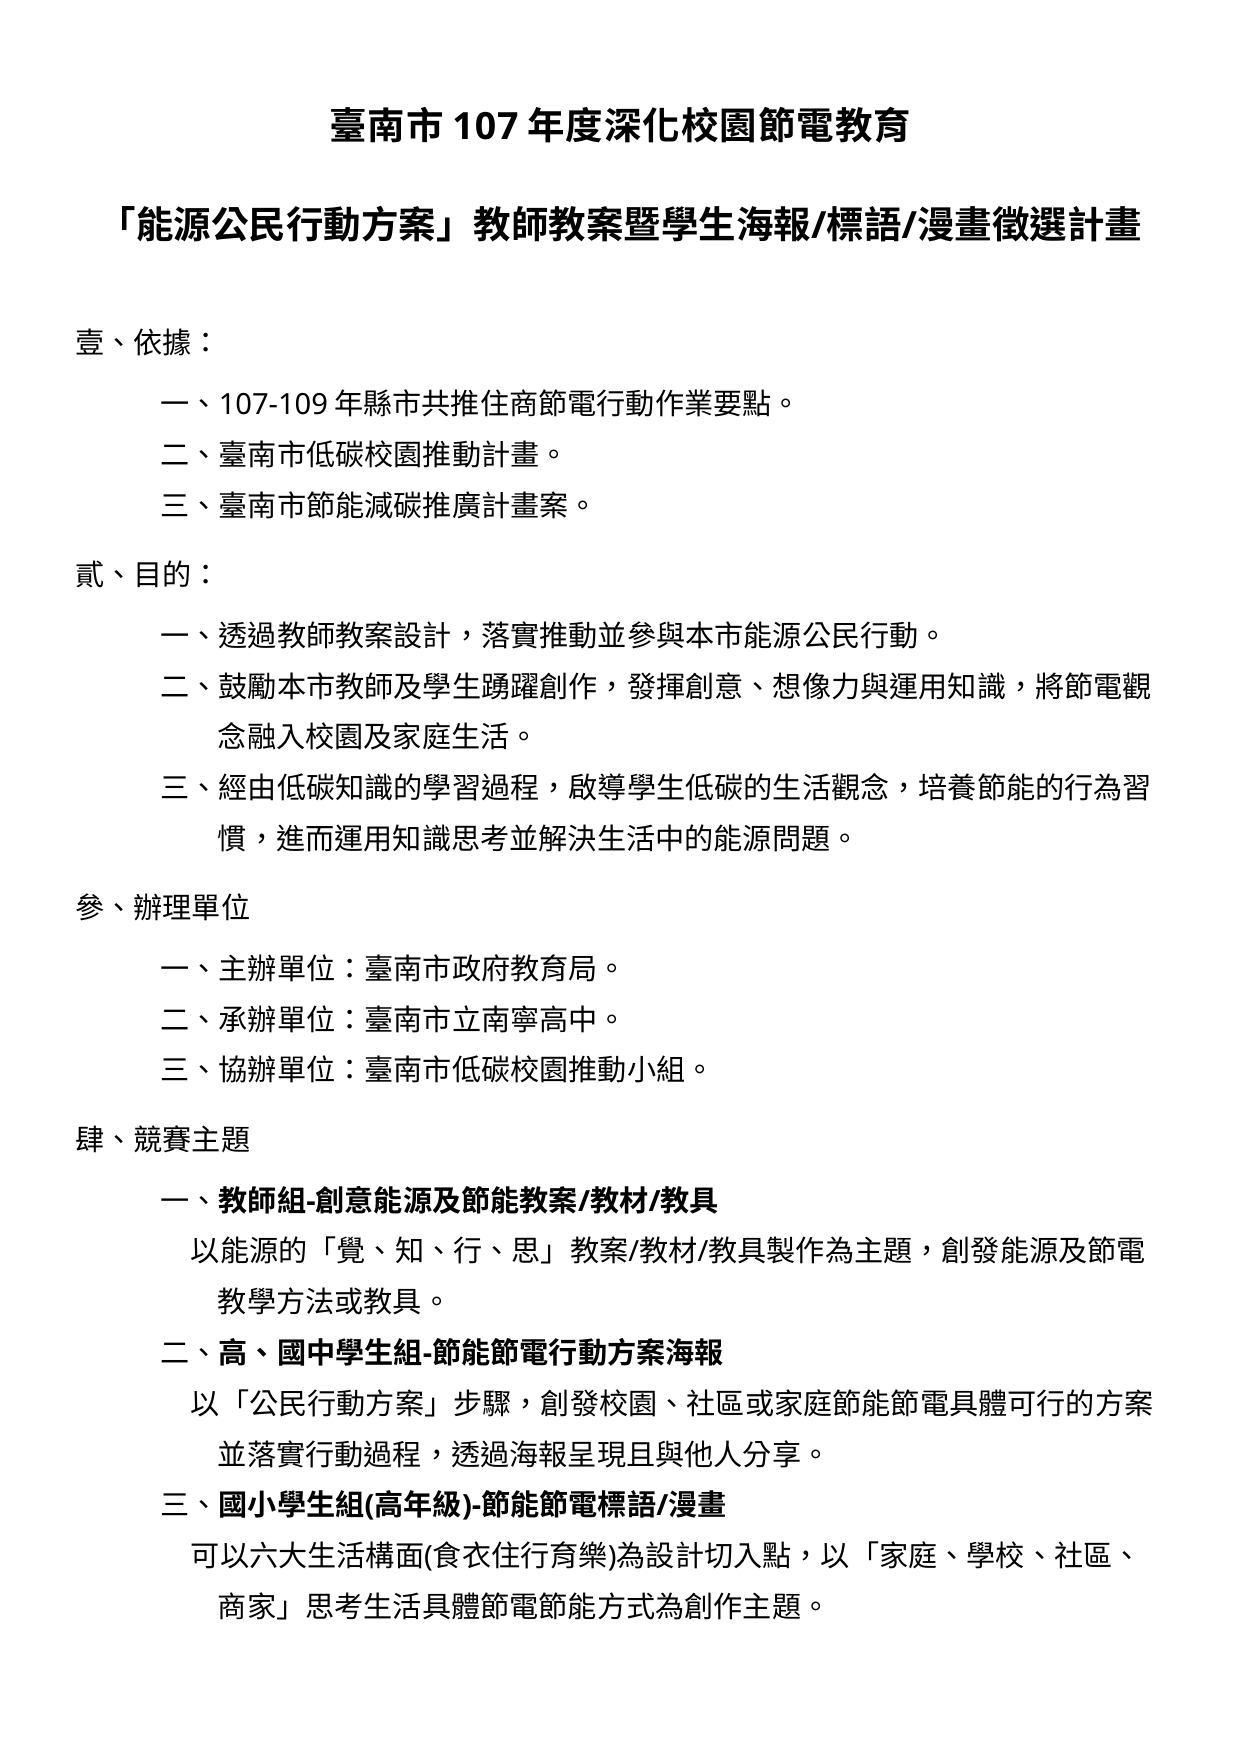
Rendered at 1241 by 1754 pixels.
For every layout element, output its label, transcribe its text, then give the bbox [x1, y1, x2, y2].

text 可以六大生活構面(食衣住行育樂)為設計切入點，以「家庭、學校、社區、商家」思考生活具體節電節能方式為創作主題。 [160, 1533, 1165, 1626]
text 臺南市107年度深化校園節電教育 [75, 83, 1165, 163]
text 三、協辦單位：臺南市低碳校園推動小組。 [160, 1047, 1165, 1089]
text 貳、目的： [75, 533, 1165, 612]
text 參、辦理單位 [75, 866, 1165, 946]
text 二、臺南市低碳校園推動計畫。 [160, 432, 1165, 474]
text 一、透過教師教案設計，落實推動並參與本市能源公民行動。 [160, 612, 1165, 655]
text 以能源的「覺、知、行、思」教案/教材/教具製作為主題，創發能源及節電教學方法或教具。 [160, 1228, 1165, 1321]
text 三、臺南市節能減碳推廣計畫案。 [160, 482, 1165, 525]
text 一、107-109年縣市共推住商節電行動作業要點。 [160, 381, 1165, 423]
text 一、教師組-創意能源及節能教案/教材/教具 [160, 1177, 1165, 1219]
text 三、國小學生組(高年級)-節能節電標語/漫畫 [160, 1482, 1165, 1524]
text 三、經由低碳知識的學習過程，啟導學生低碳的生活觀念，培養節能的行為習慣，進而運用知識思考並解決生活中的能源問題。 [160, 765, 1165, 858]
text 壹、依據： [75, 301, 1165, 381]
text 二、承辦單位：臺南市立南寧高中。 [160, 996, 1165, 1038]
text 肆、競賽主題 [75, 1098, 1165, 1177]
text 二、高、國中學生組-節能節電行動方案海報 [160, 1329, 1165, 1372]
text 「能源公民行動方案」教師教案暨學生海報/標語/漫畫徵選計畫 [75, 182, 1165, 262]
text 一、主辦單位：臺南市政府教育局。 [160, 946, 1165, 988]
text 以「公民行動方案」步驟，創發校園、社區或家庭節能節電具體可行的方案並落實行動過程，透過海報呈現且與他人分享。 [160, 1380, 1165, 1473]
text 二、鼓勵本市教師及學生踴躍創作，發揮創意、想像力與運用知識，將節電觀念融入校園及家庭生活。 [160, 663, 1165, 756]
